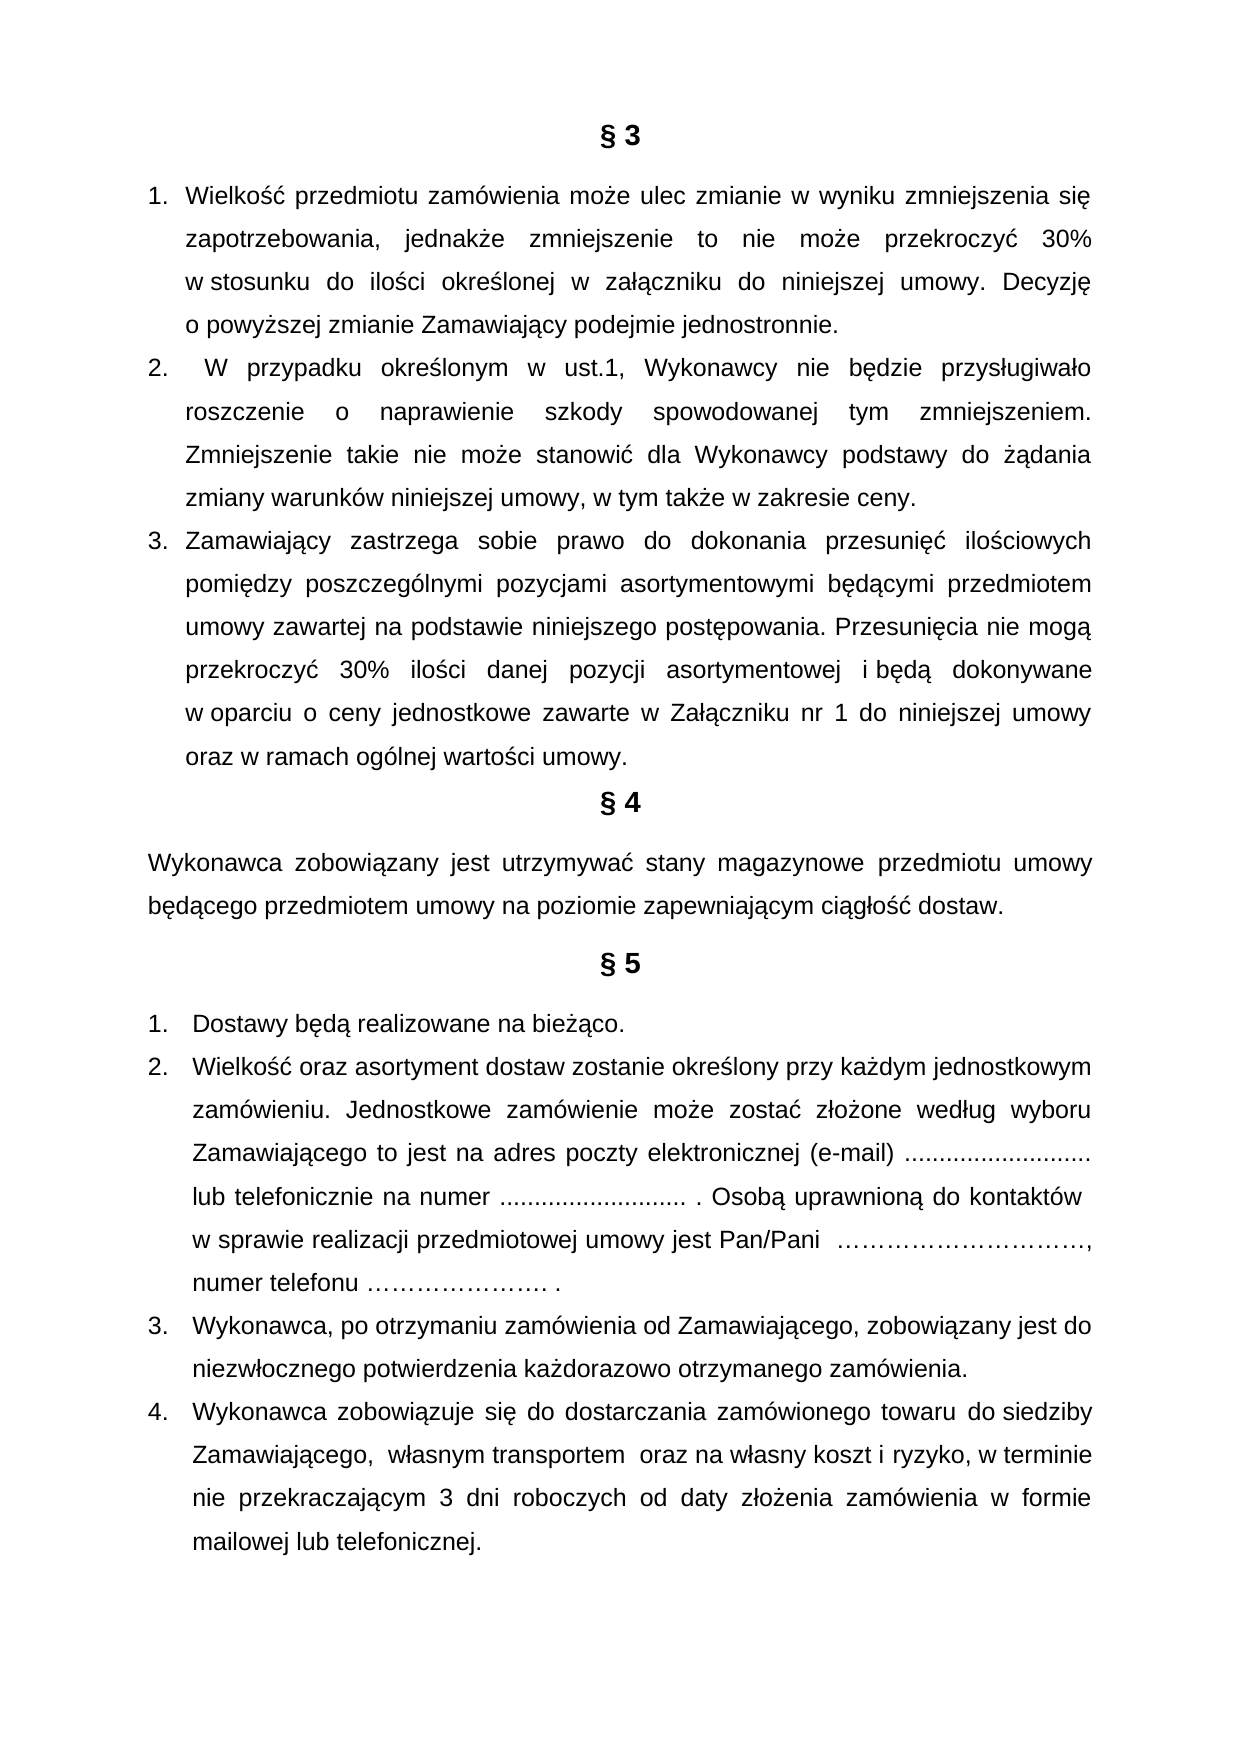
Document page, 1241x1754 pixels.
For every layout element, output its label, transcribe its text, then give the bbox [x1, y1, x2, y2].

text Wykonawca zobowiązany jest utrzymywać stany magazynowe przedmiotu umowy będącego przedmiotem umowy na poziomie zapewniającym ciągłość dostaw. [148, 847, 1093, 919]
text § 4 [148, 785, 1093, 818]
list Zamawiający zastrzega sobie prawo do dokonania przesunięć ilościowych pomiędzy poszczególnymi pozycjami asortymentowymi będącymi przedmiotem umowy zawartej na podstawie niniejszego postępowania. Przesunięcia nie mogą przekroczyć 30% ilości danej pozycji asortymentowej i będą dokonywane w oparciu o ceny jednostkowe zawarte w Załączniku nr 1 do niniejszej umowy oraz w ramach ogólnej wartości umowy. [148, 526, 1093, 770]
text § 5 [148, 946, 1093, 980]
list Dostawy będą realizowane na bieżąco. [148, 1009, 1093, 1038]
list Wielkość oraz asortyment dostaw zostanie określony przy każdym jednostkowym zamówieniu. Jednostkowe zamówienie może zostać złożone według wyboru Zamawiającego to jest na adres poczty elektronicznej (e-mail) ........................... lub telefonicznie na numer ........................... . Osobą uprawnioną do kontaktów w sprawie realizacji przedmiotowej umowy jest Pan/Pani …………………………, numer telefonu …………………. . [148, 1052, 1093, 1297]
list Wykonawca, po otrzymaniu zamówienia od Zamawiającego, zobowiązany jest do niezwłocznego potwierdzenia każdorazowo otrzymanego zamówienia. [148, 1311, 1093, 1383]
list Wielkość przedmiotu zamówienia może ulec zmianie w wyniku zmniejszenia się zapotrzebowania, jednakże zmniejszenie to nie może przekroczyć 30% w stosunku do ilości określonej w załączniku do niniejszej umowy. Decyzję o powyższej zmianie Zamawiający podejmie jednostronnie. [148, 181, 1093, 339]
text § 3 [148, 118, 1093, 152]
list Wykonawca zobowiązuje się do dostarczania zamówionego towaru do siedziby Zamawiającego, własnym transportem oraz na własny koszt i ryzyko, w terminie nie przekraczającym 3 dni roboczych od daty złożenia zamówienia w formie mailowej lub telefonicznej. [148, 1397, 1093, 1555]
list W przypadku określonym w ust.1, Wykonawcy nie będzie przysługiwało roszczenie o naprawienie szkody spowodowanej tym zmniejszeniem. Zmniejszenie takie nie może stanowić dla Wykonawcy podstawy do żądania zmiany warunków niniejszej umowy, w tym także w zakresie ceny. [148, 353, 1093, 512]
